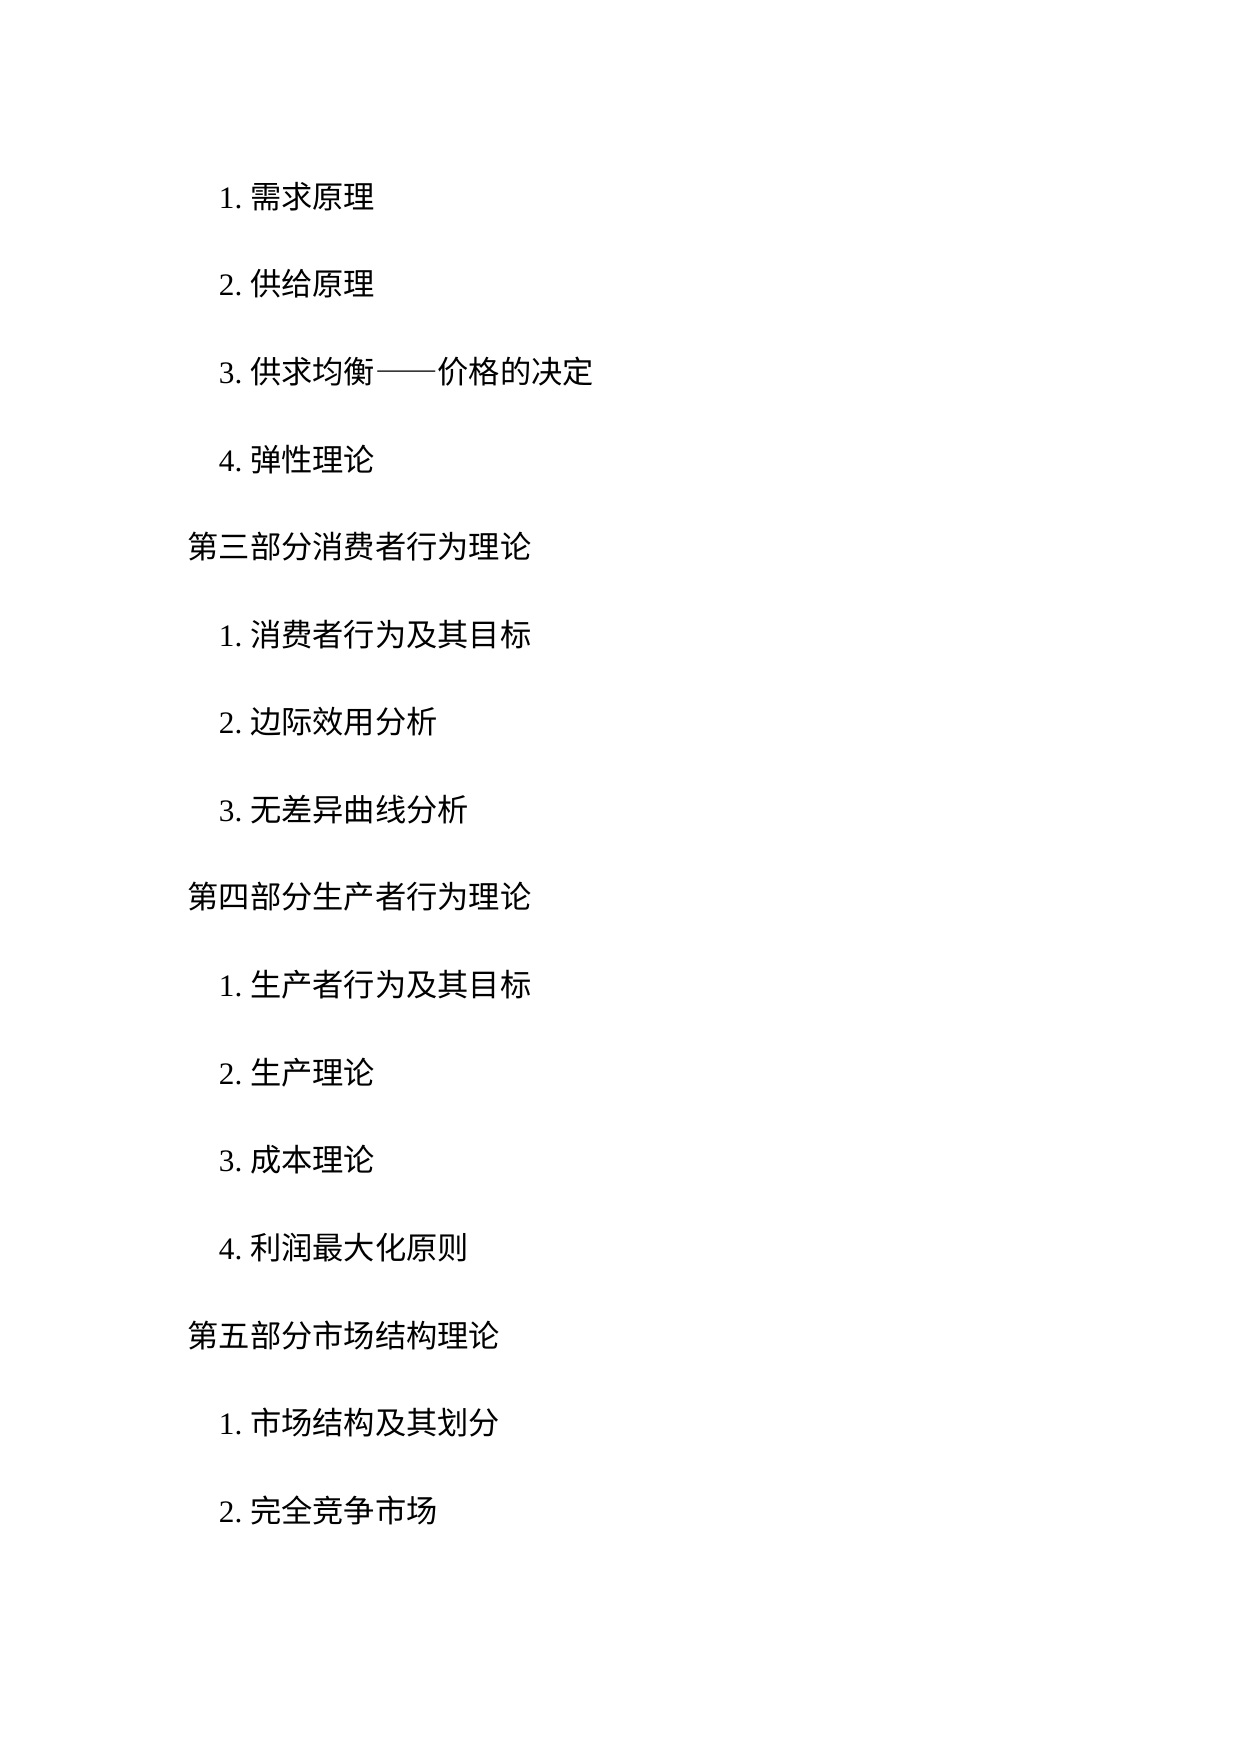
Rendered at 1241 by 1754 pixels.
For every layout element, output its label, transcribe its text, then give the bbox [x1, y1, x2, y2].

text 3. 无差异曲线分析 [187, 775, 1053, 840]
text 1. 市场结构及其划分 [187, 1388, 1053, 1453]
text 2. 完全竞争市场 [187, 1476, 1053, 1541]
text 第四部分生产者行为理论 [187, 863, 1053, 928]
text 1. 消费者行为及其目标 [187, 600, 1053, 665]
text 第五部分市场结构理论 [187, 1301, 1053, 1366]
text 3. 成本理论 [187, 1126, 1053, 1191]
text 4. 利润最大化原则 [187, 1213, 1053, 1278]
text 4. 弹性理论 [187, 425, 1053, 490]
text 2. 生产理论 [187, 1038, 1053, 1103]
text 3. 供求均衡——价格的决定 [187, 337, 1053, 402]
text 1. 生产者行为及其目标 [187, 950, 1053, 1015]
text 第三部分消费者行为理论 [187, 512, 1053, 577]
text 2. 边际效用分析 [187, 688, 1053, 753]
text 2. 供给原理 [187, 249, 1053, 314]
text 1. 需求原理 [187, 162, 1053, 227]
